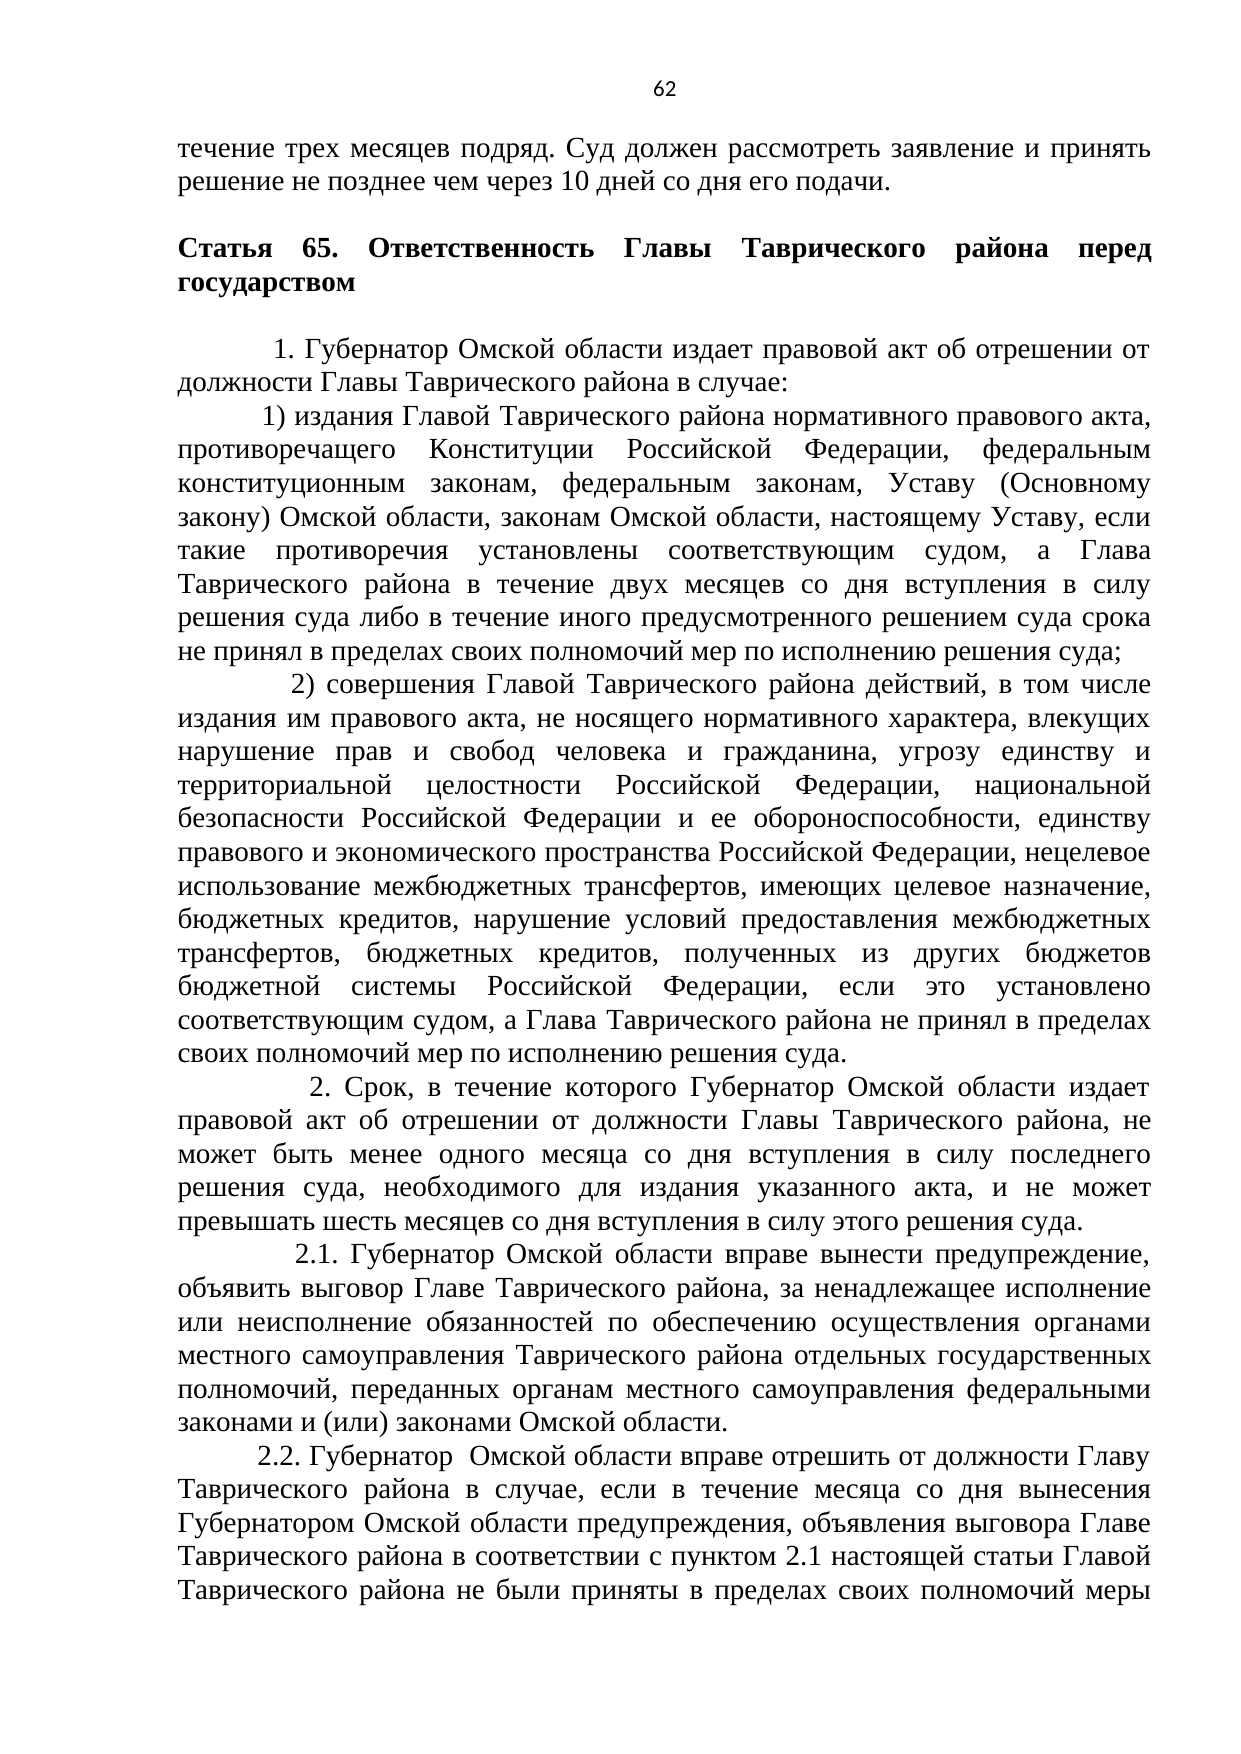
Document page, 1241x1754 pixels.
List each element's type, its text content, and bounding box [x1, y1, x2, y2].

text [177, 1438, 1152, 1606]
text 2. Срок, в течение которого Губернатор Омской области издает правовой акт об отрешении от должности Главы Таврического района, не может быть менее одного месяца со дня вступления в силу последнего решения суда, необходимого для издания указанного акта, и не может превышать шесть месяцев со дня вступления в силу этого решения суда. [177, 1069, 1152, 1237]
text 2) совершения Главой Таврического района действий, в том числе издания им правового акта, не носящего нормативного характера, влекущих нарушение прав и свобод человека и гражданина, угрозу единству и территориальной целостности Российской Федерации, национальной безопасности Российской Федерации и ее обороноспособности, единству правового и экономического пространства Российской Федерации, нецелевое использование межбюджетных трансфертов, имеющих целевое назначение, бюджетных кредитов, нарушение условий предоставления межбюджетных трансфертов, бюджетных кредитов, полученных из других бюджетов бюджетной системы Российской Федерации, если это установлено соответствующим судом, а Глава Таврического района не принял в пределах своих полномочий мер по исполнению решения суда. [177, 666, 1152, 1069]
text 2.1. Губернатор Омской области вправе вынести предупреждение, объявить выговор Главе Таврического района, за ненадлежащее исполнение или неисполнение обязанностей по обеспечению осуществления органами местного самоуправления Таврического района отдельных государственных полномочий, переданных органам местного самоуправления федеральными законами и (или) законами Омской области. [177, 1237, 1152, 1438]
text 1. Губернатор Омской области издает правовой акт об отрешении от должности Главы Таврического района в случае: [177, 331, 1152, 398]
text Статья 65. Ответственность Главы Таврического района перед государством [177, 230, 1152, 297]
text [177, 130, 1152, 197]
text 1) издания Главой Таврического района нормативного правового акта, противоречащего Конституции Российской Федерации, федеральным конституционным законам, федеральным законам, Уставу (Основному закону) Омской области, законам Омской области, настоящему Уставу, если такие противоречия установлены соответствующим судом, а Глава Таврического района в течение двух месяцев со дня вступления в силу решения суда либо в течение иного предусмотренного решением суда срока не принял в пределах своих полномочий мер по исполнению решения суда; [177, 398, 1152, 666]
